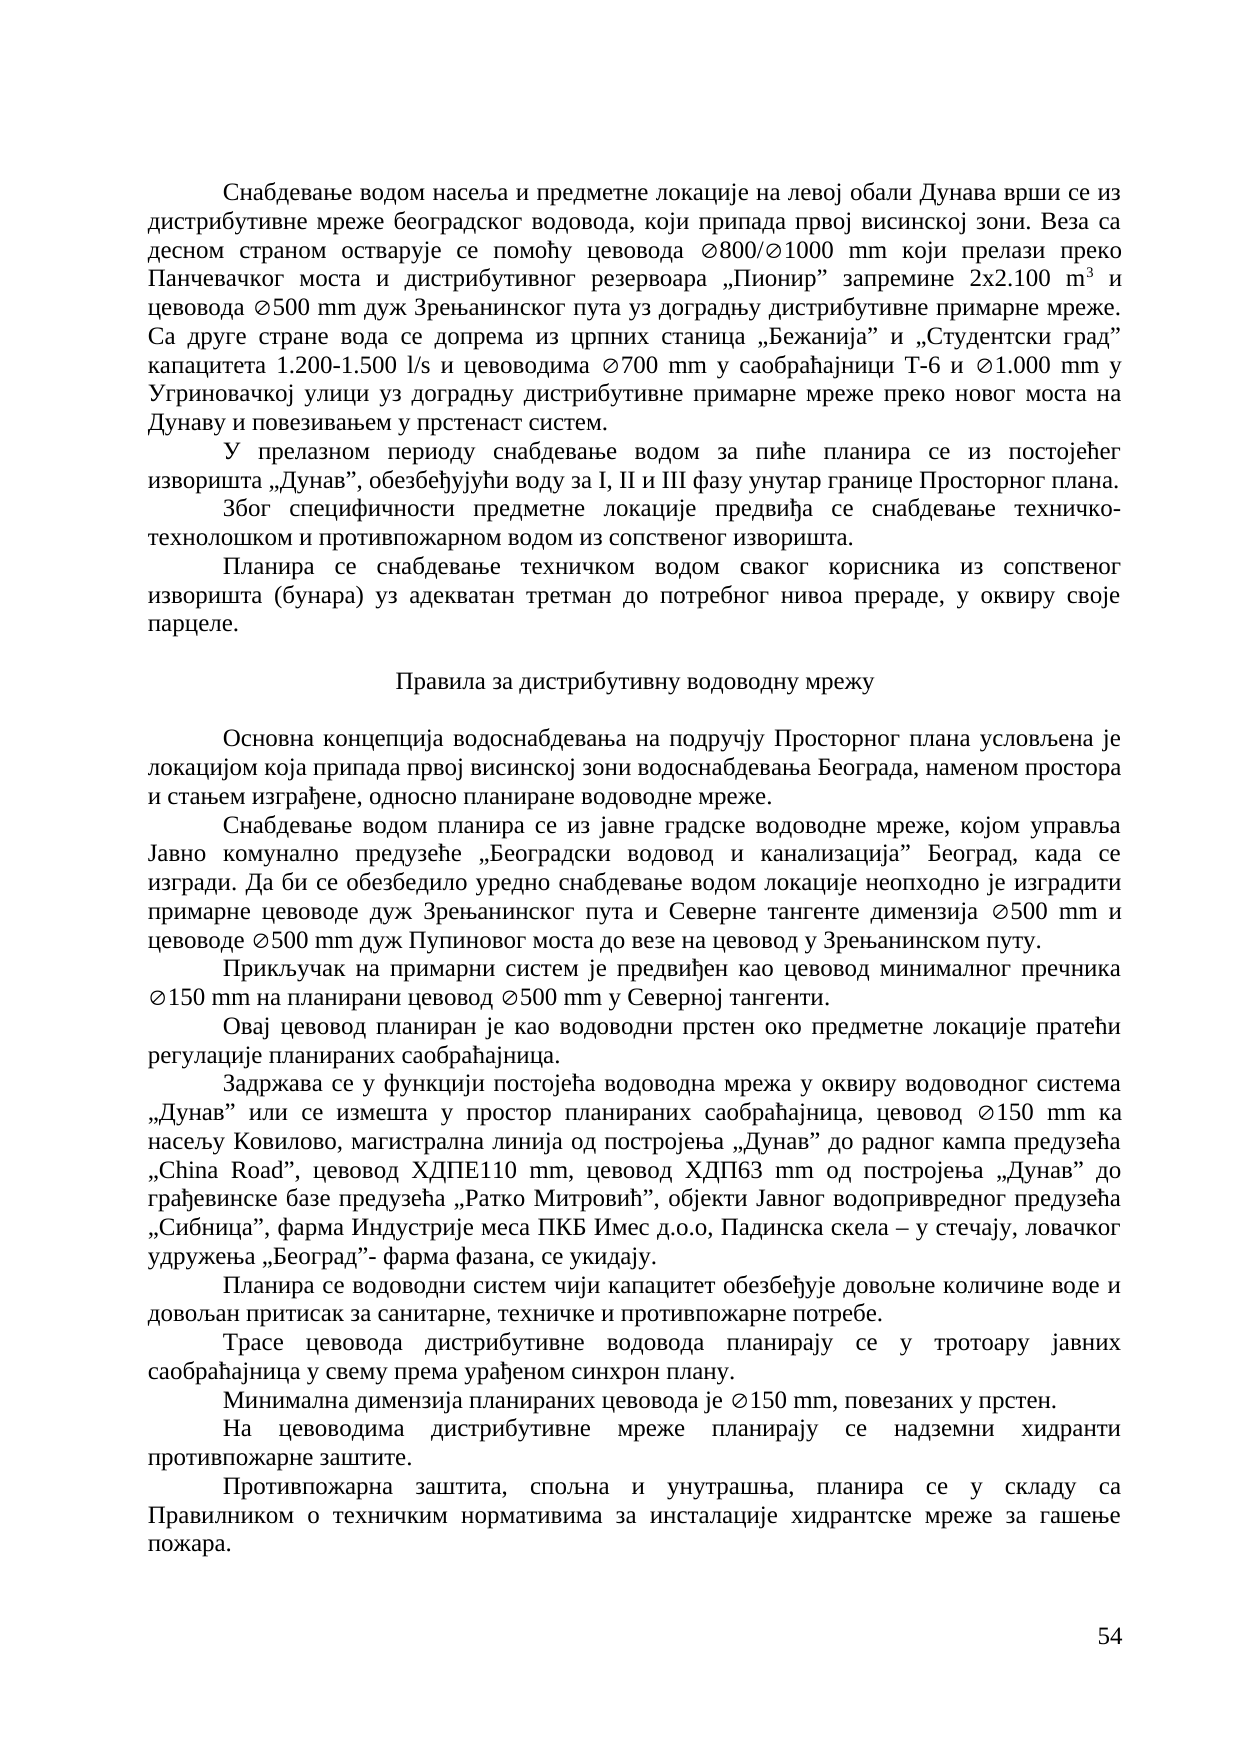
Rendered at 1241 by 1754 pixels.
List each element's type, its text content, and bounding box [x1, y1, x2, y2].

text Основна концепција водоснабдевања на подручју Просторног плана условљена је локацијом која припада првој висинској зони водоснабдевања Београда, наменом простора и стањем изграђене, односно планиране водоводне мреже. [148, 723, 1122, 810]
text Противпожарна заштита, спољна и унутрашња, планира се у складу са Правилником о техничким нормативима за инсталације хидрантске мреже за гашење пожара. [148, 1471, 1122, 1557]
text Минимална димензија планираних цевовода је 150 mm, повезаних у прстен. [148, 1385, 1122, 1413]
text Прикључак на примарни систем је предвиђен као цевовод минималног пречника 150 mm на планирани цевовод 500 mm у Северној тангенти. [148, 953, 1122, 1011]
text Снабдевање водом планира се из јавне градске водоводне мреже, којом управља Јавно комунално предузеће „Београдски водовод и канализација” Београд, када се изгради. Да би се обезбедило уредно снабдевање водом локације неопходно је изградити примарне цевоводе дуж Зрењанинског пута и Северне тангенте димензија 500 mm и цевоводе 500 mm дуж Пупиновог моста до везе на цевовод у Зрењанинском путу. [148, 810, 1122, 953]
text Планира се водоводни систем чији капацитет обезбеђује довољне количине воде и довољан притисак за санитарне, техничке и противпожарне потребе. [148, 1270, 1122, 1327]
text У прелазном периоду снабдевање водом за пиће планира се из постојећег изворишта „Дунав”, обезбеђујући воду за I, II и III фазу унутар границе Просторног плана. [148, 436, 1122, 493]
text Овај цевовод планиран је као водоводни прстен око предметне локације пратећи регулације планираних саобраћајница. [148, 1011, 1122, 1068]
text Задржава се у функцији постојећа водоводна мрежа у оквиру водоводног система „Дунав” или се измешта у простор планираних саобраћајница, цевовод 150 mm ка насељу Ковилово, магистрална линија од постројења „Дунав” до радног кампа предузећа „China Road”, цевовод ХДПЕ110 mm, цевовод ХДП63 mm од постројења „Дунав” до грађевинске базе предузећа „Ратко Митровић”, објекти Јавног водопривредног предузећа „Сибница”, фарма Индустрије меса ПКБ Имес д.о.о, Падинска скела – у стечају, ловачког удружења „Београд”- фарма фазана, се укидају. [148, 1068, 1122, 1270]
text Трасе цевовода дистрибутивне водовода планирају се у тротоару јавних саобраћајница у свему према урађеном синхрон плану. [148, 1327, 1122, 1385]
text Снабдевање водом насеља и предметне локације на левој обали Дунава врши се из дистрибутивне мреже београдског водовода, који припада првој висинској зони. Веза са десном страном остварује се помоћу цевовода 800/1000 mm који прелази преко Панчевачког моста и дистрибутивног резервоара „Пионир” запремине 2х2.100 m3 и цевовода 500 mm дуж Зрењанинског пута уз доградњу дистрибутивне примарне мреже. Са друге стране вода се допрема из црпних станица „Бежанија” и „Студентски град” капацитета 1.200-1.500 l/s и цевоводима 700 mm у саобраћајници Т-6 и 1.000 mm у Угриновачкој улици уз доградњу дистрибутивне примарне мреже преко новог моста на Дунаву и повезивањем у прстенаст систем. [148, 177, 1122, 436]
text Због специфичности предметне локације предвиђа се снабдевање техничко-технолошком и противпожарном водом из сопственог изворишта. [148, 493, 1122, 551]
text Планира се снабдевање техничком водом сваког корисника из сопственог изворишта (бунара) уз адекватан третман до потребног нивоа прераде, у оквиру своје парцеле. [148, 551, 1122, 637]
text На цевоводима дистрибутивне мреже планирају се надземни хидранти противпожарне заштите. [148, 1413, 1122, 1471]
text Правила за дистрибутивну водоводну мрежу [148, 666, 1122, 695]
